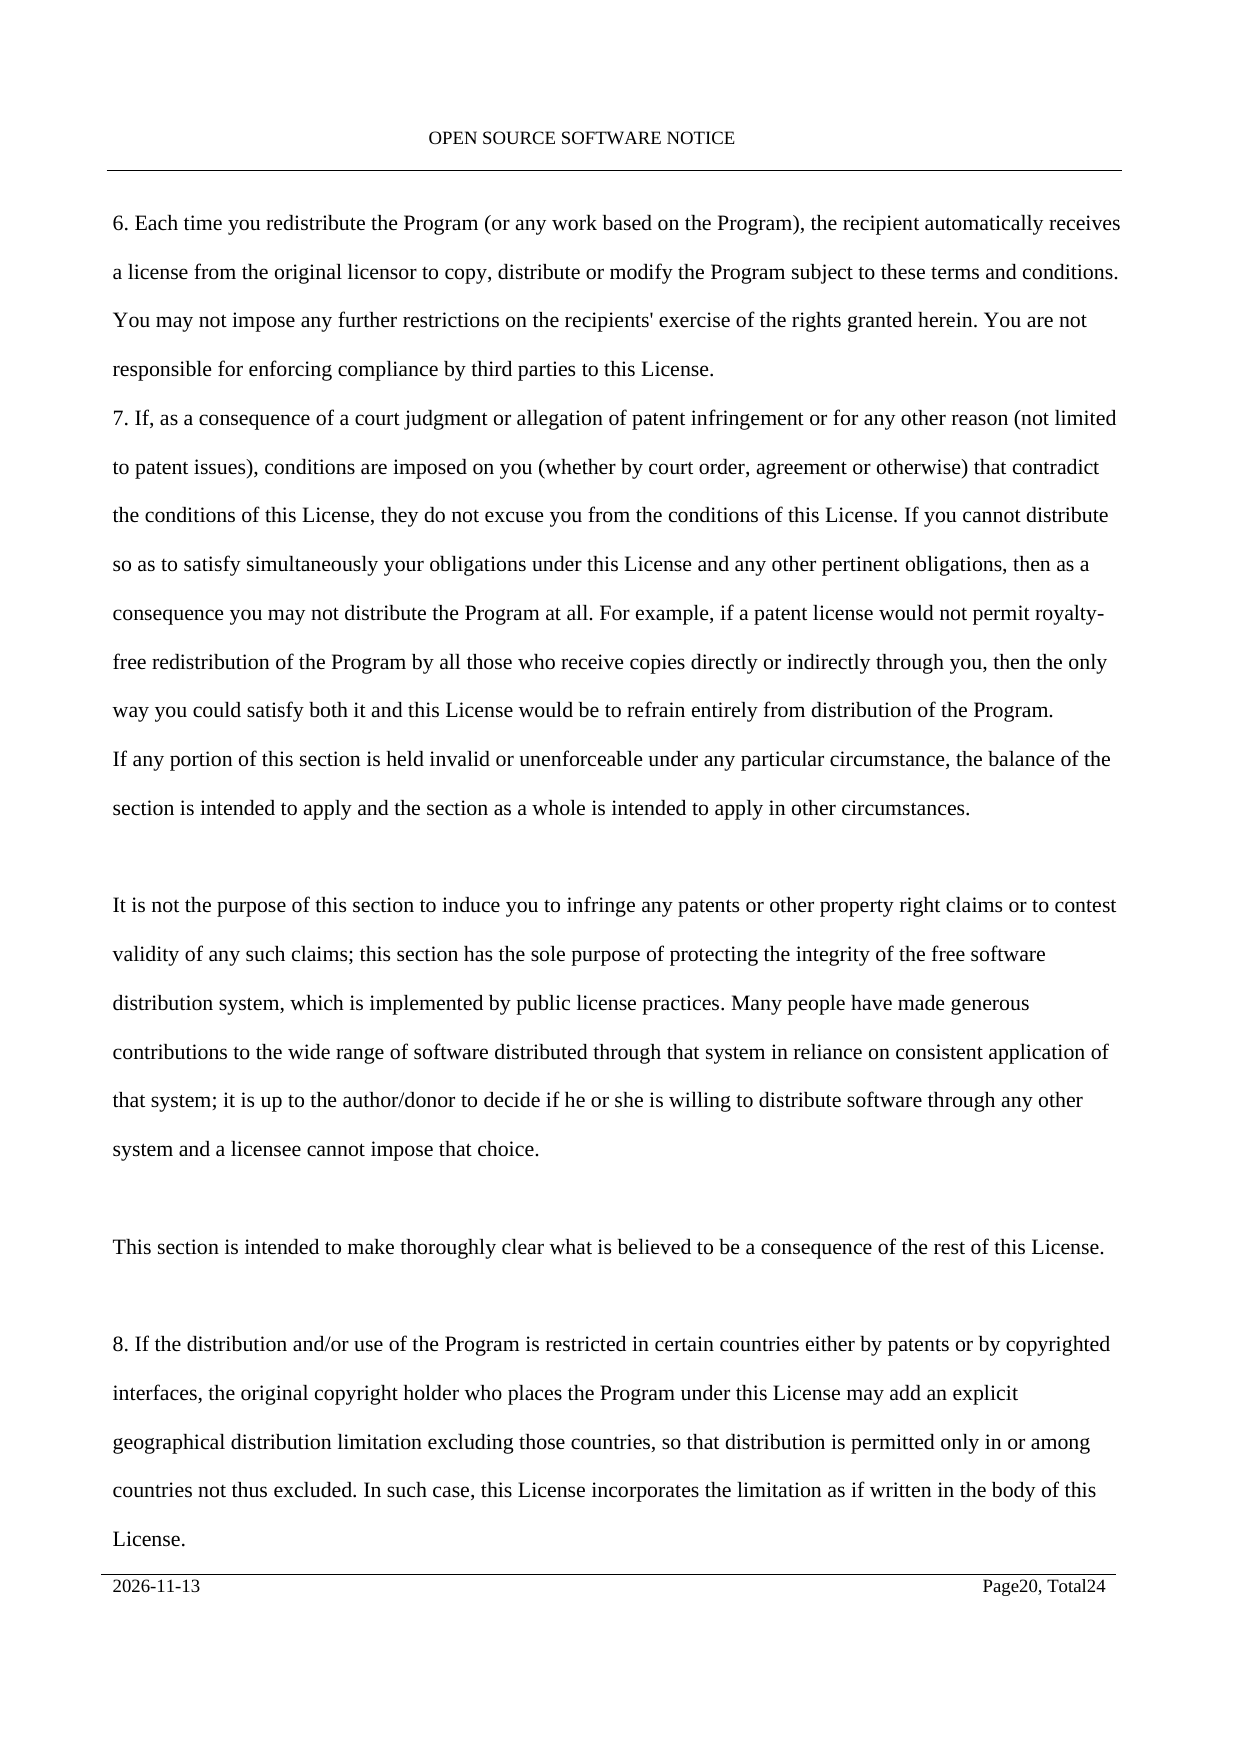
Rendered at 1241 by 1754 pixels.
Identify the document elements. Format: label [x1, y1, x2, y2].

text [112, 206, 1128, 1555]
